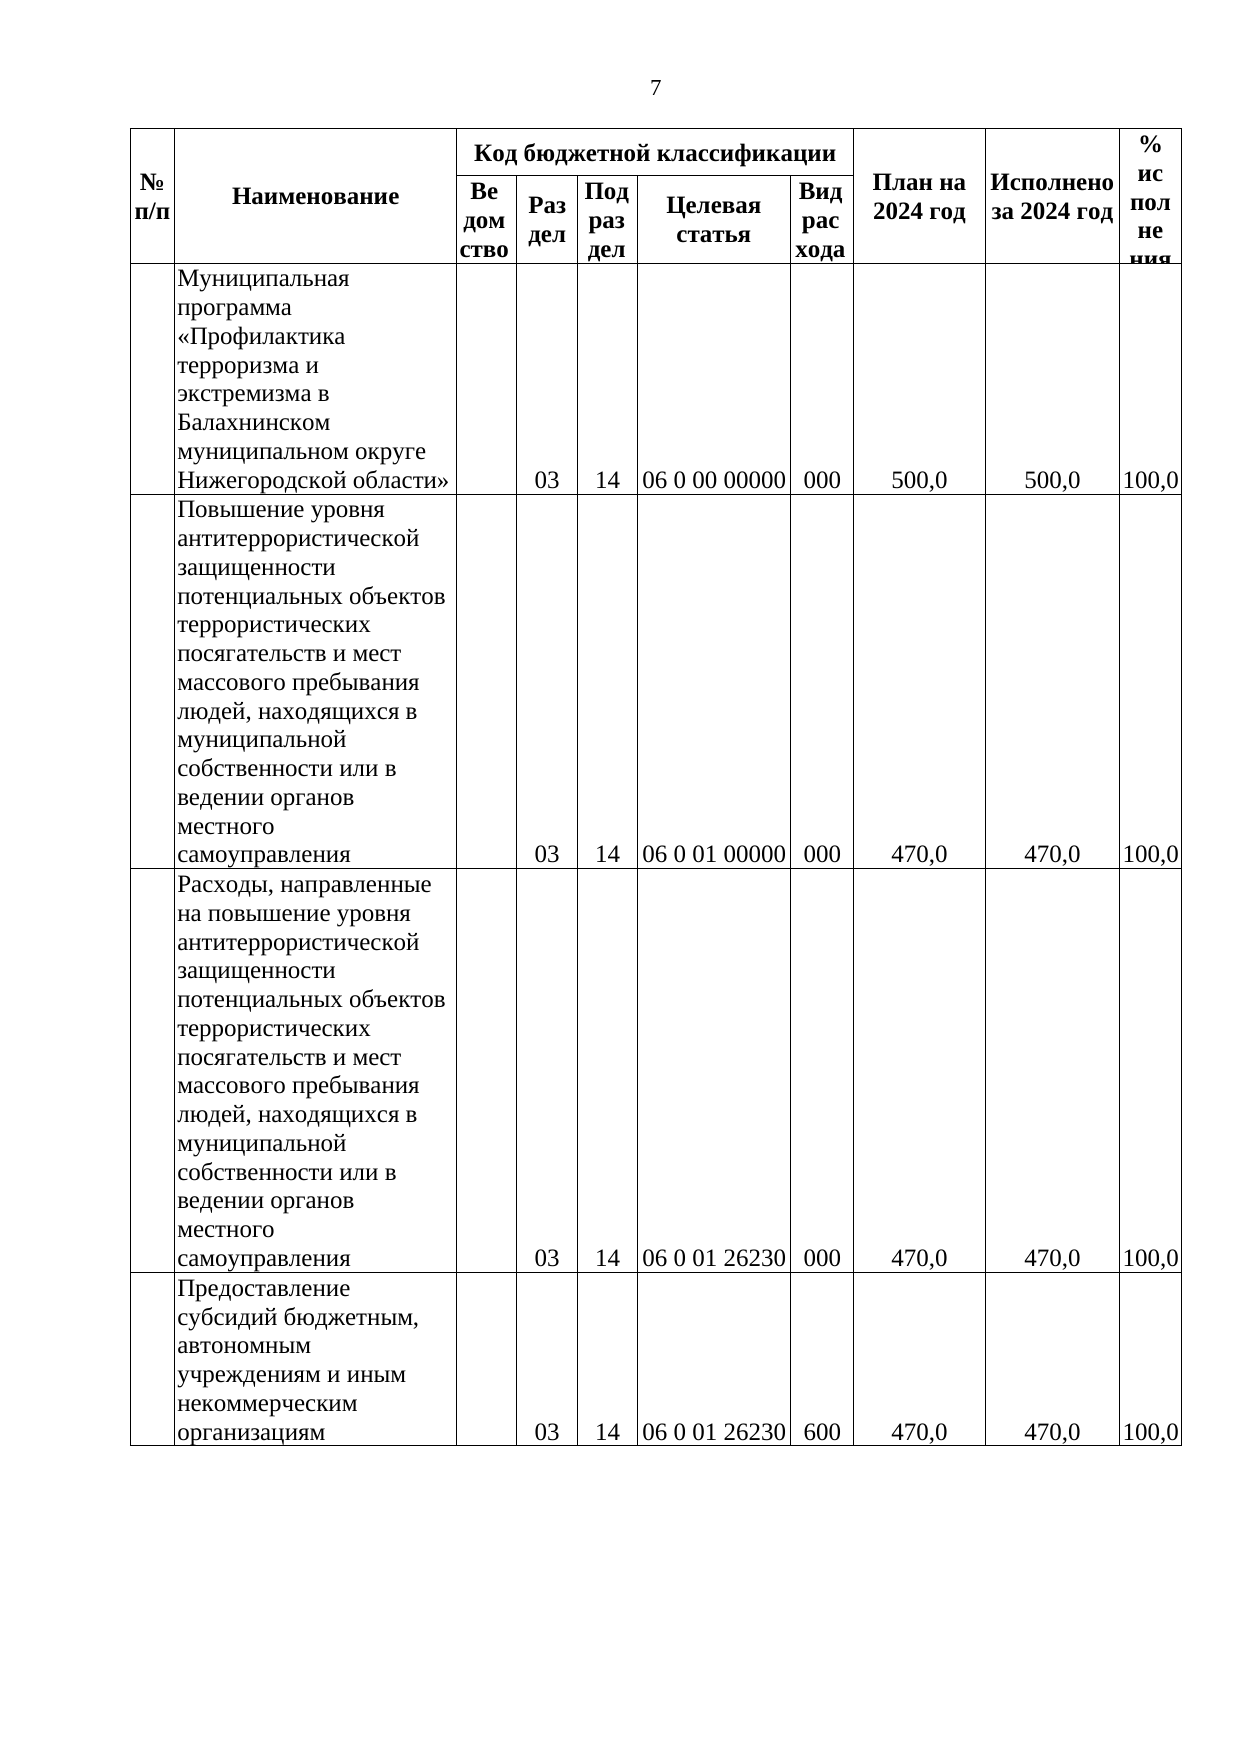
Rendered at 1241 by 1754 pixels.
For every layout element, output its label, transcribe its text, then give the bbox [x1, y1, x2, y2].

table_header Код бюджетной классификации [457, 129, 853, 175]
table_cell 470,0 [986, 1273, 1119, 1445]
table_cell 100,0 [1120, 869, 1181, 1272]
table_cell 03 [517, 495, 577, 868]
table_cell [457, 1273, 516, 1445]
table_cell Под раз дел [578, 176, 637, 262]
table_cell Муниципальная программа «Профилактика терроризма и экстремизма в Балахнинском муниципальном округе Нижегородской области» [175, 264, 456, 493]
table_cell 03 [517, 264, 577, 493]
table_cell Предоставление субсидий бюджетным, автономным учреждениям и иным некоммерческим организациям [175, 1273, 456, 1445]
table_cell 470,0 [854, 495, 985, 868]
table_cell [457, 869, 516, 1272]
table_cell 000 [791, 264, 853, 493]
table_cell Целевая статья [638, 176, 790, 262]
table_cell 100,0 [1120, 495, 1181, 868]
table_cell [131, 869, 174, 1272]
table_cell 500,0 [854, 264, 985, 493]
table_cell Расходы, направленные на повышение уровня антитеррористической защищенности потенциальных объектов террористических посягательств и мест массового пребывания людей, находящихся в муниципальной собственности или в ведении органов местного самоуправления [175, 869, 456, 1272]
table_cell [457, 264, 516, 493]
table_header План на 2024 год [854, 129, 985, 262]
table_cell 000 [791, 869, 853, 1272]
table_cell 470,0 [854, 1273, 985, 1445]
table_cell 06 0 01 00000 [638, 495, 790, 868]
table_header % ис пол не ния [1120, 129, 1181, 262]
table_cell 14 [578, 869, 637, 1272]
table_cell 500,0 [986, 264, 1119, 493]
table_cell 100,0 [1120, 264, 1181, 493]
table_header № п/п [131, 129, 174, 262]
table_cell 14 [578, 264, 637, 493]
table_cell 06 0 01 26230 [638, 1273, 790, 1445]
table_cell Вид рас хода [791, 176, 853, 262]
table_cell [131, 1273, 174, 1445]
table_cell 06 0 00 00000 [638, 264, 790, 493]
table_cell 600 [791, 1273, 853, 1445]
table_header Наименование [175, 129, 456, 262]
table_header Исполнено за 2024 год [986, 129, 1119, 262]
table_cell Ве дом ство [457, 176, 516, 262]
table_cell 470,0 [986, 869, 1119, 1272]
table_cell [131, 495, 174, 868]
table_cell 03 [517, 1273, 577, 1445]
table_cell 000 [791, 495, 853, 868]
table_cell 470,0 [854, 869, 985, 1272]
table_cell [131, 264, 174, 493]
table_cell 14 [578, 495, 637, 868]
table_cell 100,0 [1120, 1273, 1181, 1445]
table_cell 470,0 [986, 495, 1119, 868]
table_cell 06 0 01 26230 [638, 869, 790, 1272]
table_cell Повышение уровня антитеррористической защищенности потенциальных объектов террористических посягательств и мест массового пребывания людей, находящихся в муниципальной собственности или в ведении органов местного самоуправления [175, 495, 456, 868]
table_cell 14 [578, 1273, 637, 1445]
table_cell [457, 495, 516, 868]
table_cell 03 [517, 869, 577, 1272]
table_cell Раз дел [517, 176, 577, 262]
